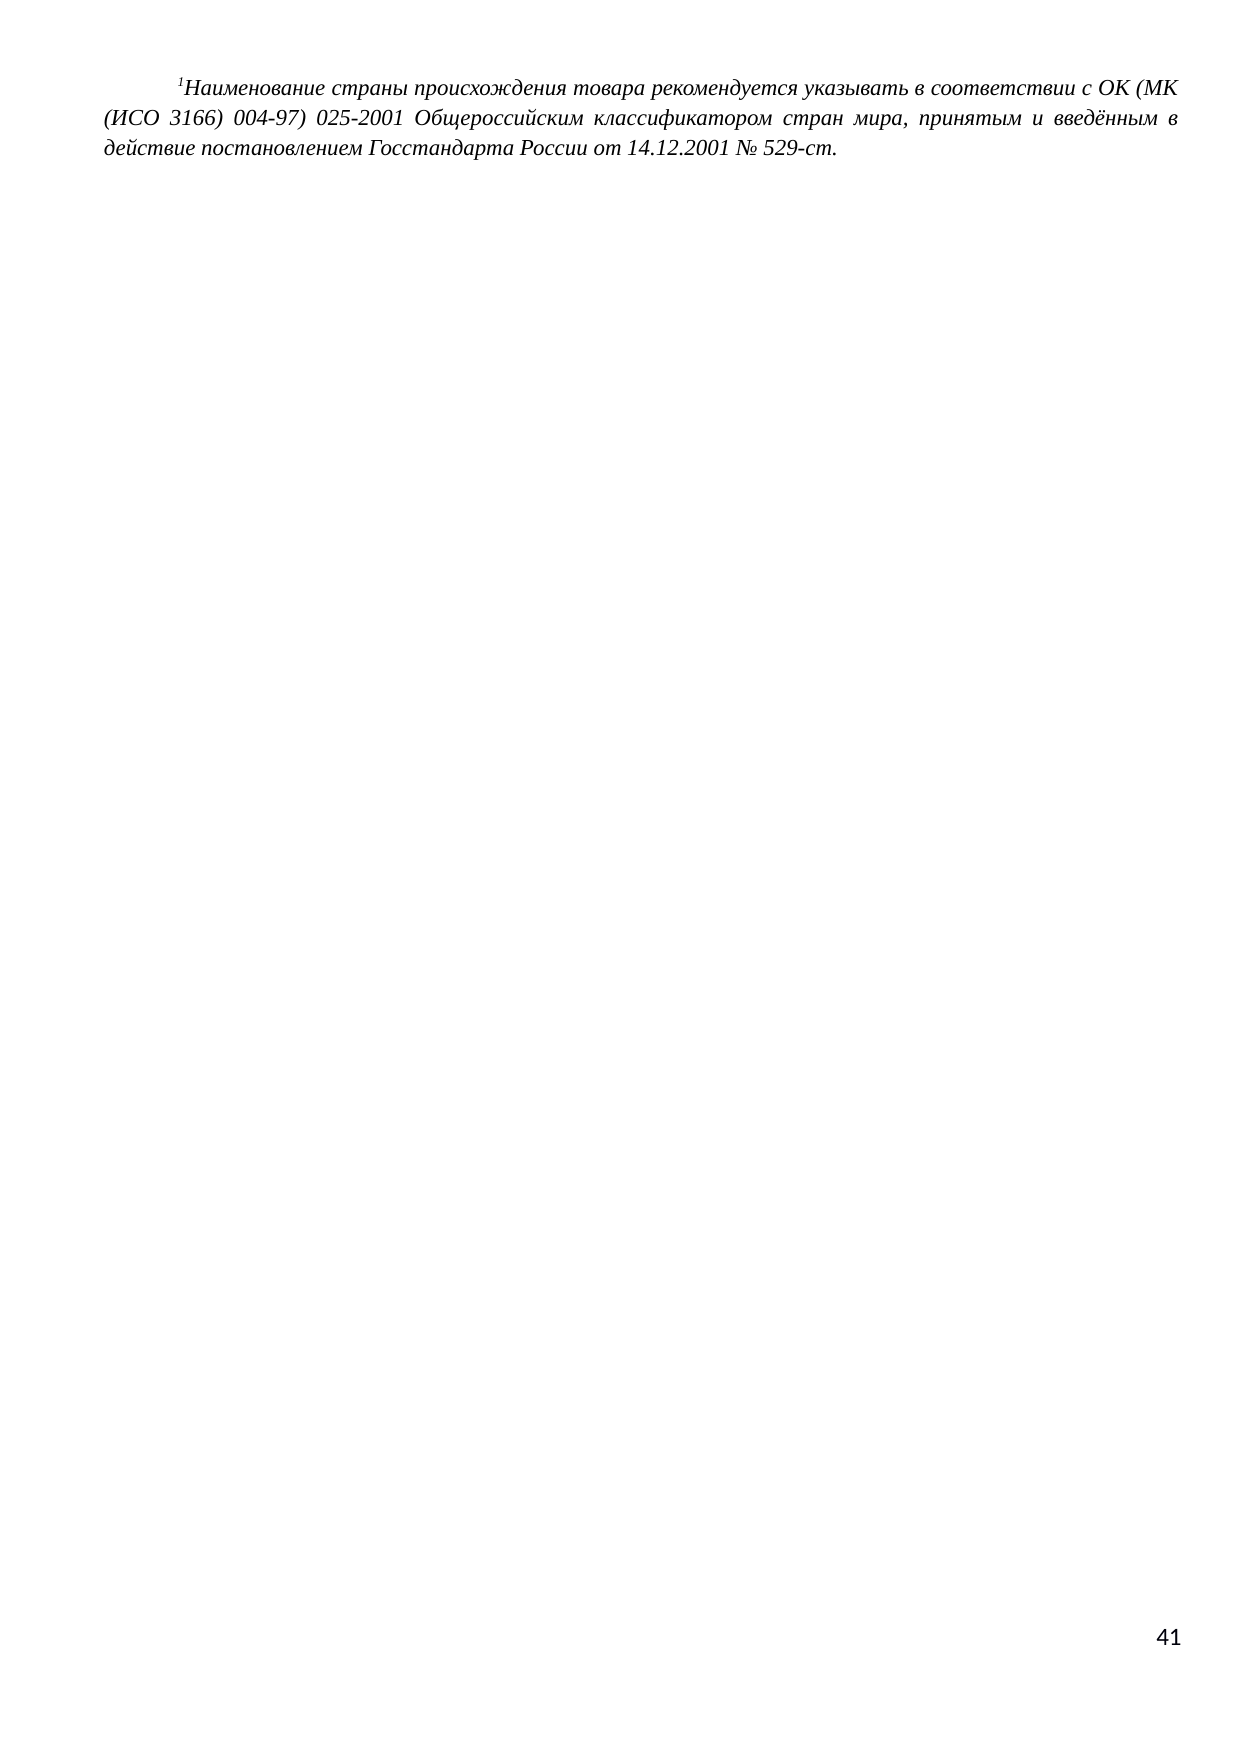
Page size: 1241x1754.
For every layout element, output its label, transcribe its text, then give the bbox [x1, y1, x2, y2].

text 1Наименование страны происхождения товара рекомендуется указывать в соответствии с ОК (МК (ИСО 3166) 004-97) 025-2001 Общероссийским классификатором стран мира, принятым и введённым в действие постановлением Госстандарта России от 14.12.2001 № 529-ст. [103, 74, 1181, 161]
